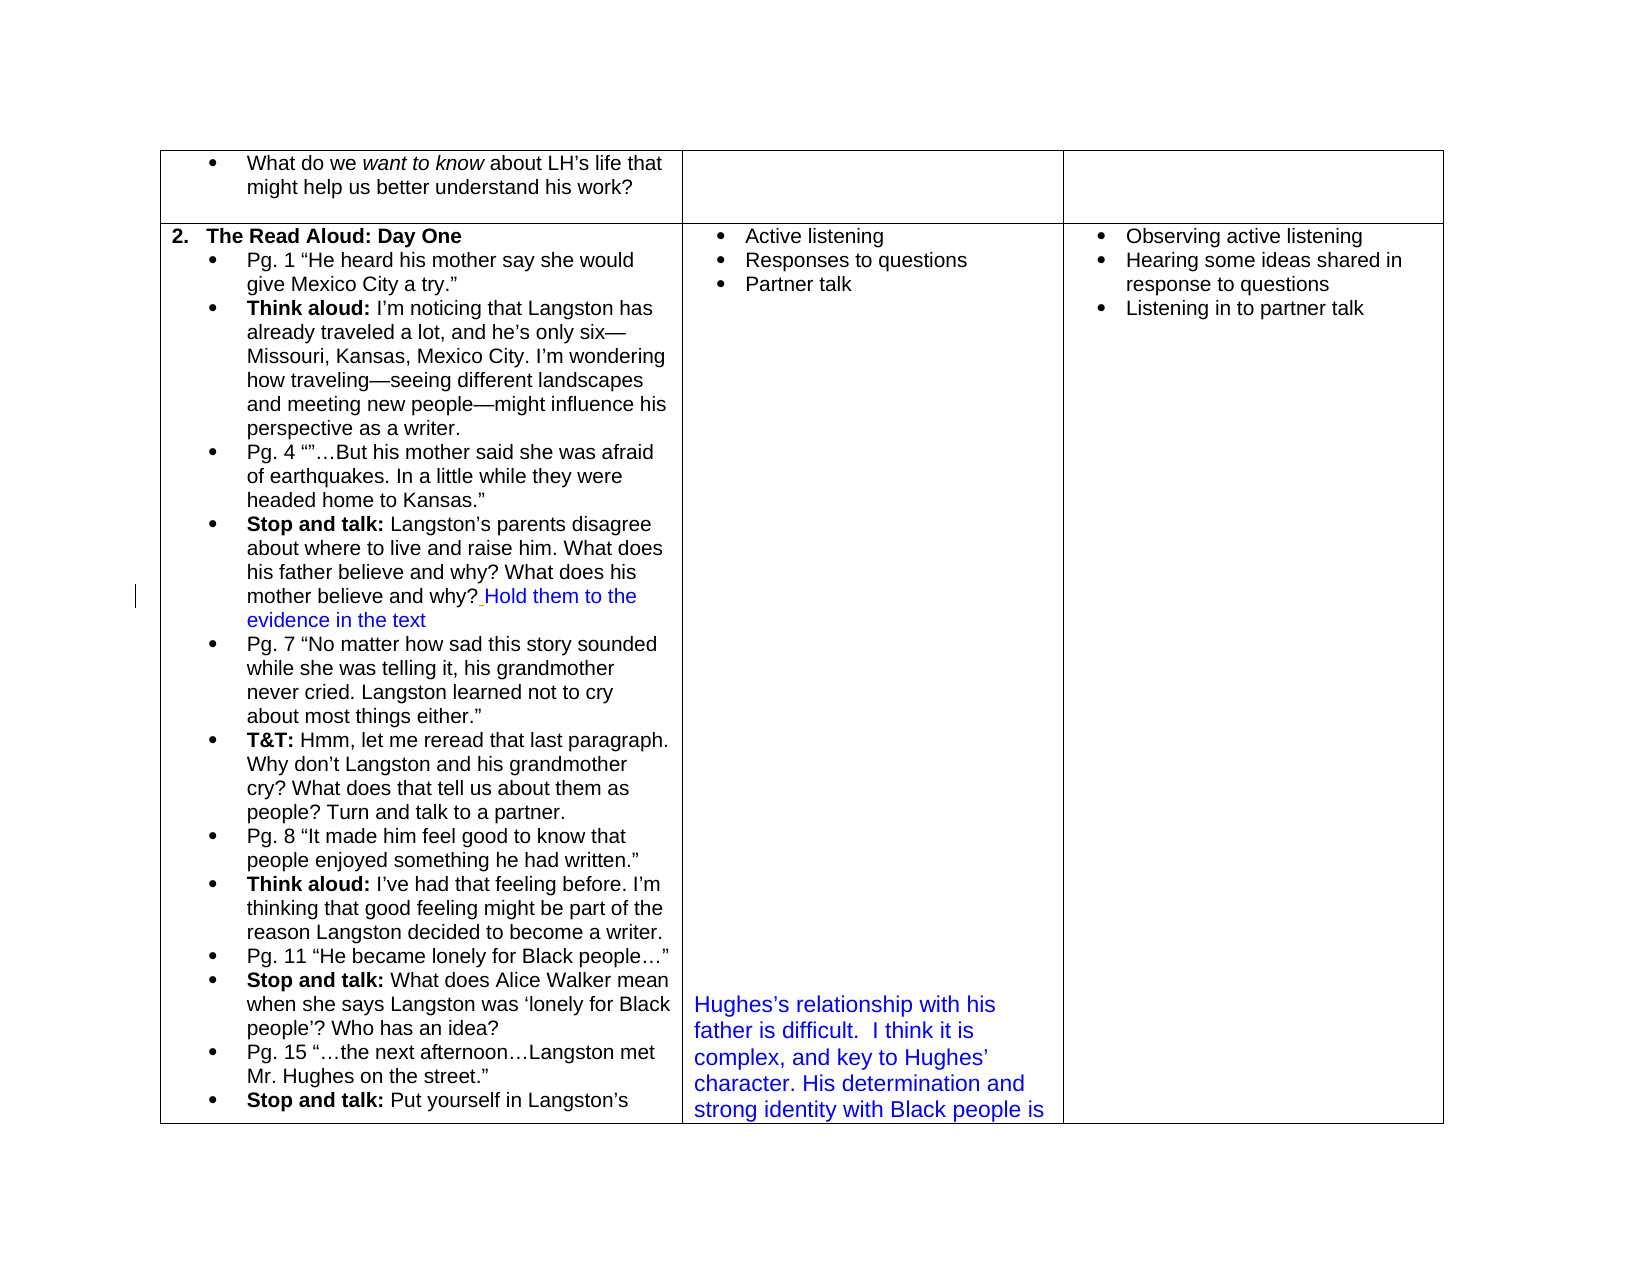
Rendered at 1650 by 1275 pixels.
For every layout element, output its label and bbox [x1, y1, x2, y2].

table_cell [161, 224, 682, 1123]
table_cell [683, 224, 1063, 1123]
table_cell [161, 151, 682, 223]
table_cell [1064, 151, 1443, 223]
table_cell [1064, 224, 1443, 1123]
table_cell [683, 151, 1063, 223]
